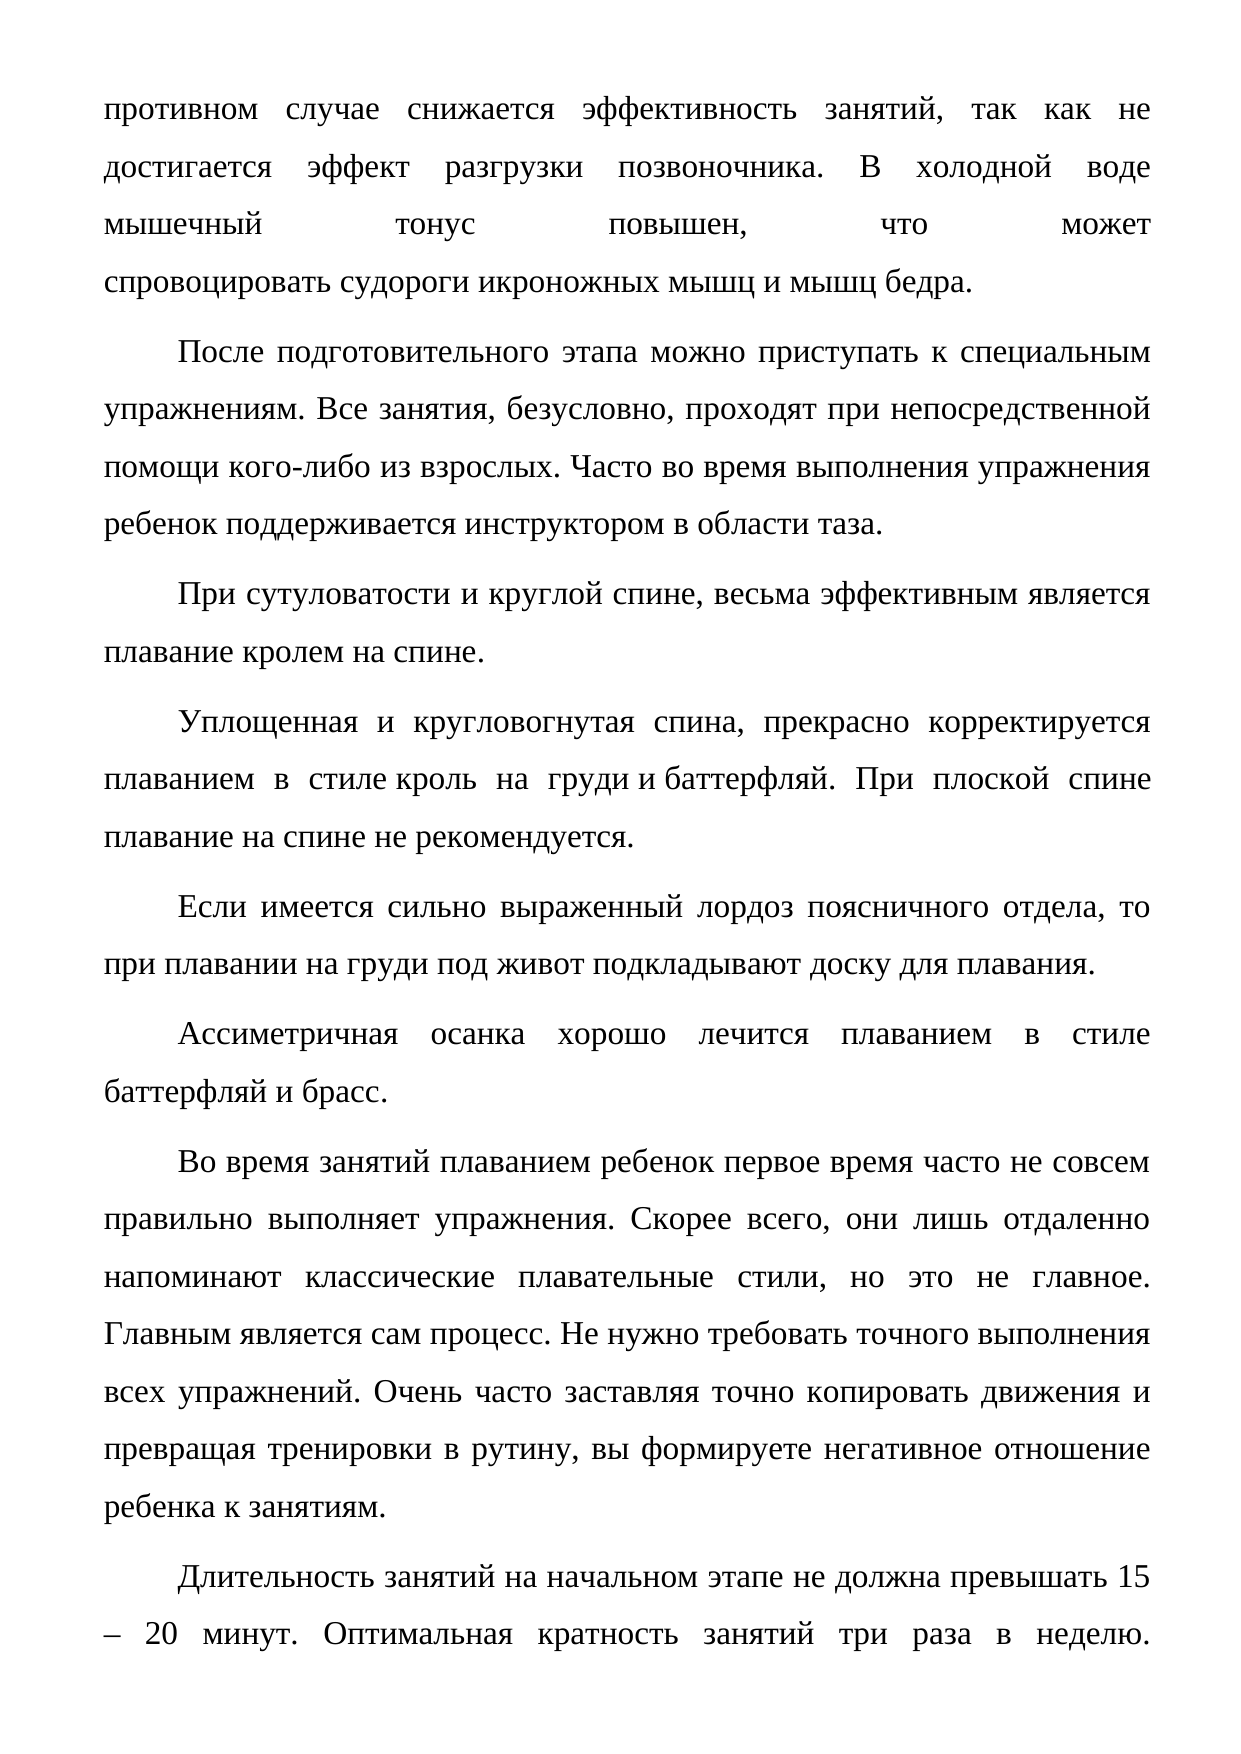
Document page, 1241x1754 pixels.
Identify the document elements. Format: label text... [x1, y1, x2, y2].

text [103, 1556, 1152, 1652]
text Если имеется сильно выраженный лордоз поясничного отдела, то при плавании на груди под живот подкладывают доску для плавания. [103, 886, 1152, 982]
text При сутуловатости и круглой спине, весьма эффективным является плавание кролем на спине. [103, 574, 1152, 669]
text Ассиметричная осанка хорошо лечится плаванием в стиле баттерфляй и брасс. [103, 1014, 1152, 1109]
text После подготовительного этапа можно приступать к специальным упражнениям. Все занятия, безусловно, проходят при непосредственной помощи кого-либо из взрослых. Часто во время выполнения упражнения ребенок поддерживается инструктором в области таза. [103, 331, 1152, 542]
text Уплощенная и кругловогнутая спина, прекрасно корректируется плаванием в стиле кроль на груди и баттерфляй. При плоской спине плавание на спине не рекомендуется. [103, 701, 1152, 854]
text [103, 89, 1152, 299]
text Во время занятий плаванием ребенок первое время часто не совсем правильно выполняет упражнения. Скорее всего, они лишь отдаленно напоминают классические плавательные стили, но это не главное. Главным является сам процесс. Не нужно требовать точного выполнения всех упражнений. Очень часто заставляя точно копировать движения и превращая тренировки в рутину, вы формируете негативное отношение ребенка к занятиям. [103, 1141, 1152, 1524]
